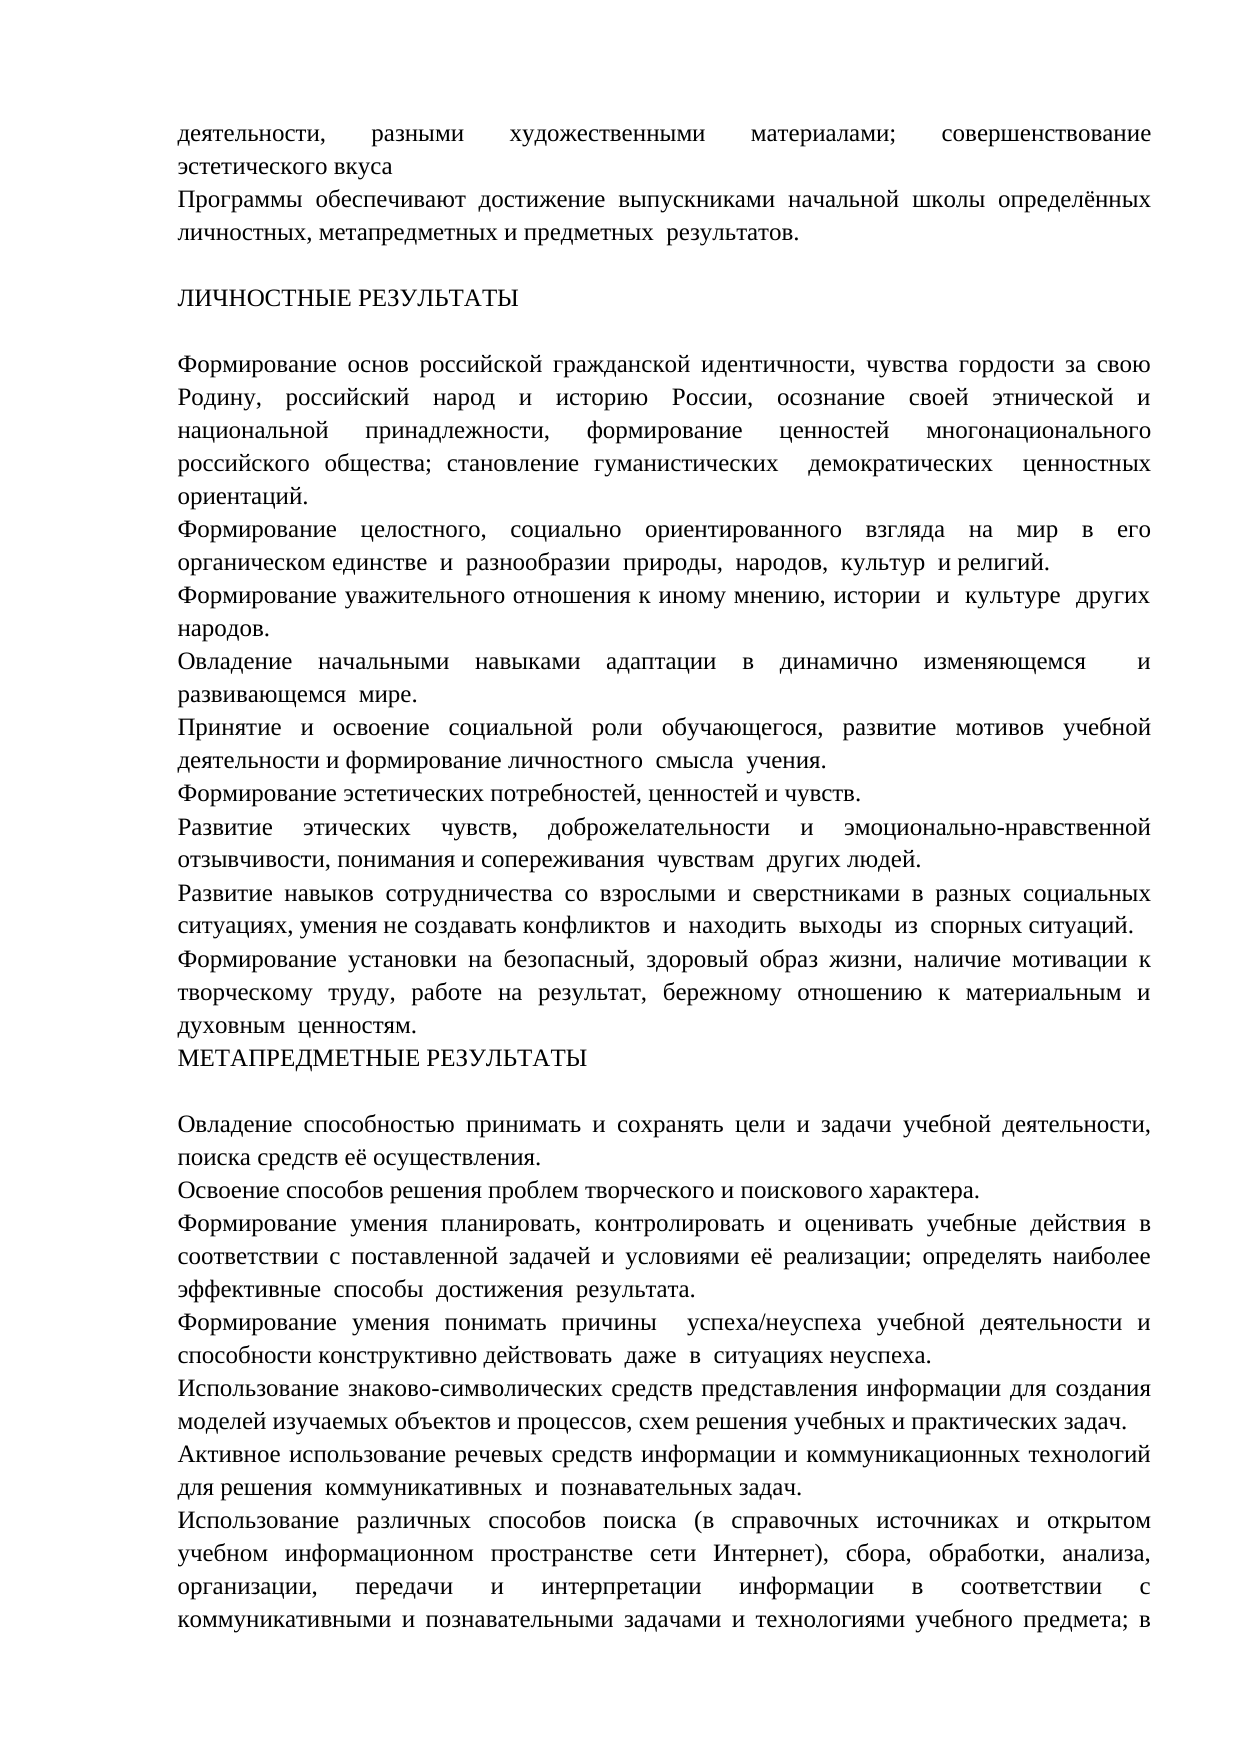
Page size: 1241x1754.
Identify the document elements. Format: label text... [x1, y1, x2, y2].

text ЛИЧНОСТНЫЕ РЕЗУЛЬТАТЫ [177, 283, 1152, 312]
text Принятие и освоение социальной роли обучающегося, развитие мотивов учебной деятельности и формирование личностного смысла учения. [177, 712, 1152, 774]
text МЕТАПРЕДМЕТНЫЕ РЕЗУЛЬТАТЫ [177, 1043, 1152, 1071]
text Использование знаково-символических средств представления информации для создания моделей изучаемых объектов и процессов, схем решения учебных и практических задач. [177, 1373, 1152, 1435]
text Развитие навыков сотрудничества со взрослыми и сверстниками в разных социальных ситуациях, умения не создавать конфликтов и находить выходы из спорных ситуаций. [177, 878, 1152, 939]
text Овладение способностью принимать и сохранять цели и задачи учебной деятельности, поиска средств её осуществления. [177, 1109, 1152, 1171]
text Активное использование речевых средств информации и коммуникационных технологий для решения коммуникативных и познавательных задач. [177, 1439, 1152, 1501]
text Программы обеспечивают достижение выпускниками начальной школы определённых личностных, метапредметных и предметных результатов. [177, 184, 1152, 246]
text Формирование основ российской гражданской идентичности, чувства гордости за свою Родину, российский народ и историю России, осознание своей этнической и национальной принадлежности, формирование ценностей многонационального российского общества; становление гуманистических демократических ценностных ориентаций. [177, 349, 1152, 510]
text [177, 118, 1152, 180]
text Формирование уважительного отношения к иному мнению, истории и культуре других народов. [177, 580, 1152, 642]
text Развитие этических чувств, доброжелательности и эмоционально-нравственной отзывчивости, понимания и сопереживания чувствам других людей. [177, 812, 1152, 873]
text Формирование эстетических потребностей, ценностей и чувств. [177, 778, 1152, 807]
text Формирование умения планировать, контролировать и оценивать учебные действия в соответствии с поставленной задачей и условиями её реализации; определять наиболее эффективные способы достижения результата. [177, 1208, 1152, 1303]
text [177, 1505, 1152, 1633]
text Освоение способов решения проблем творческого и поискового характера. [177, 1175, 1152, 1203]
text Овладение начальными навыками адаптации в динамично изменяющемся и развивающемся мире. [177, 646, 1152, 708]
text Формирование целостного, социально ориентированного взгляда на мир в его органическом единстве и разнообразии природы, народов, культур и религий. [177, 514, 1152, 576]
text Формирование установки на безопасный, здоровый образ жизни, наличие мотивации к творческому труду, работе на результат, бережному отношению к материальным и духовным ценностям. [177, 944, 1152, 1038]
text Формирование умения понимать причины успеха/неуспеха учебной деятельности и способности конструктивно действовать даже в ситуациях неуспеха. [177, 1307, 1152, 1369]
